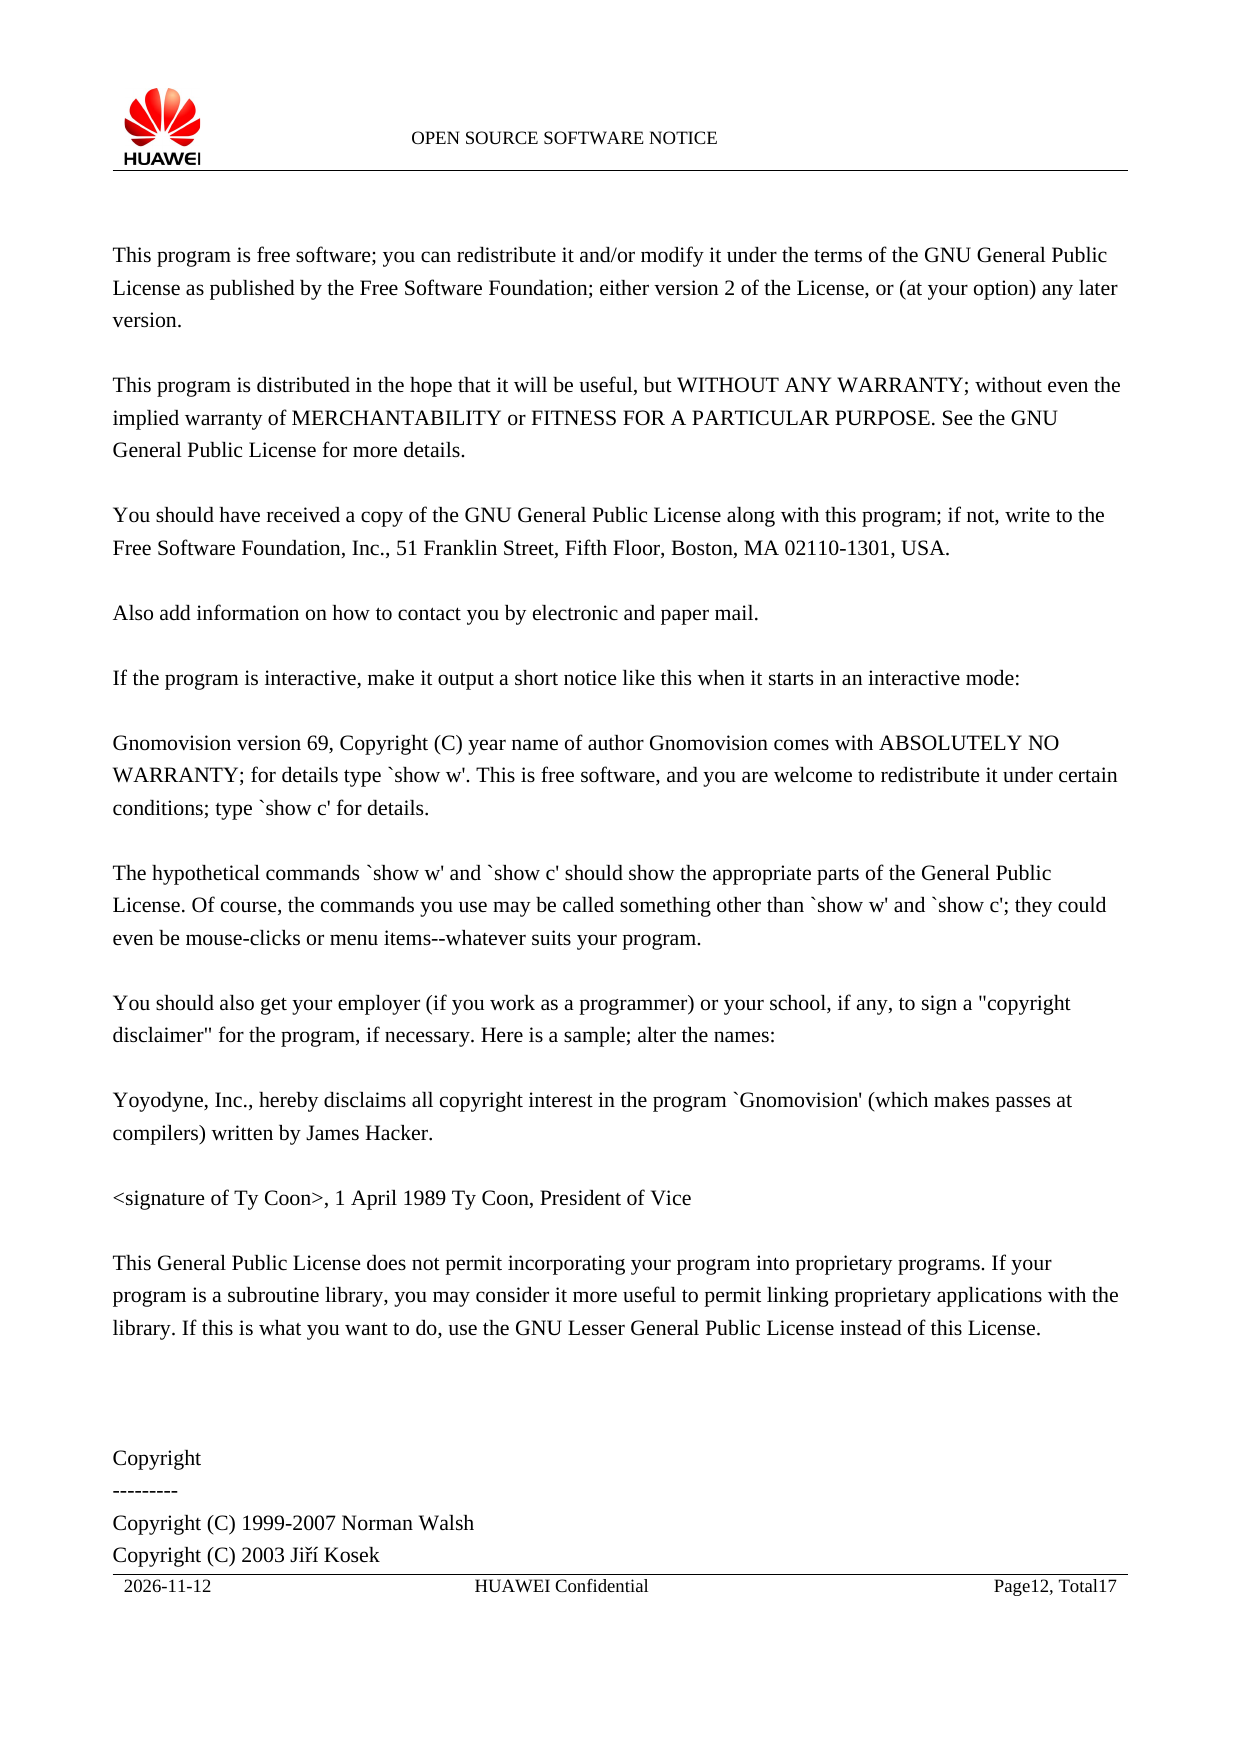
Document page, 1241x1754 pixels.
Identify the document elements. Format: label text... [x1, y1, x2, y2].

picture [124, 88, 201, 165]
